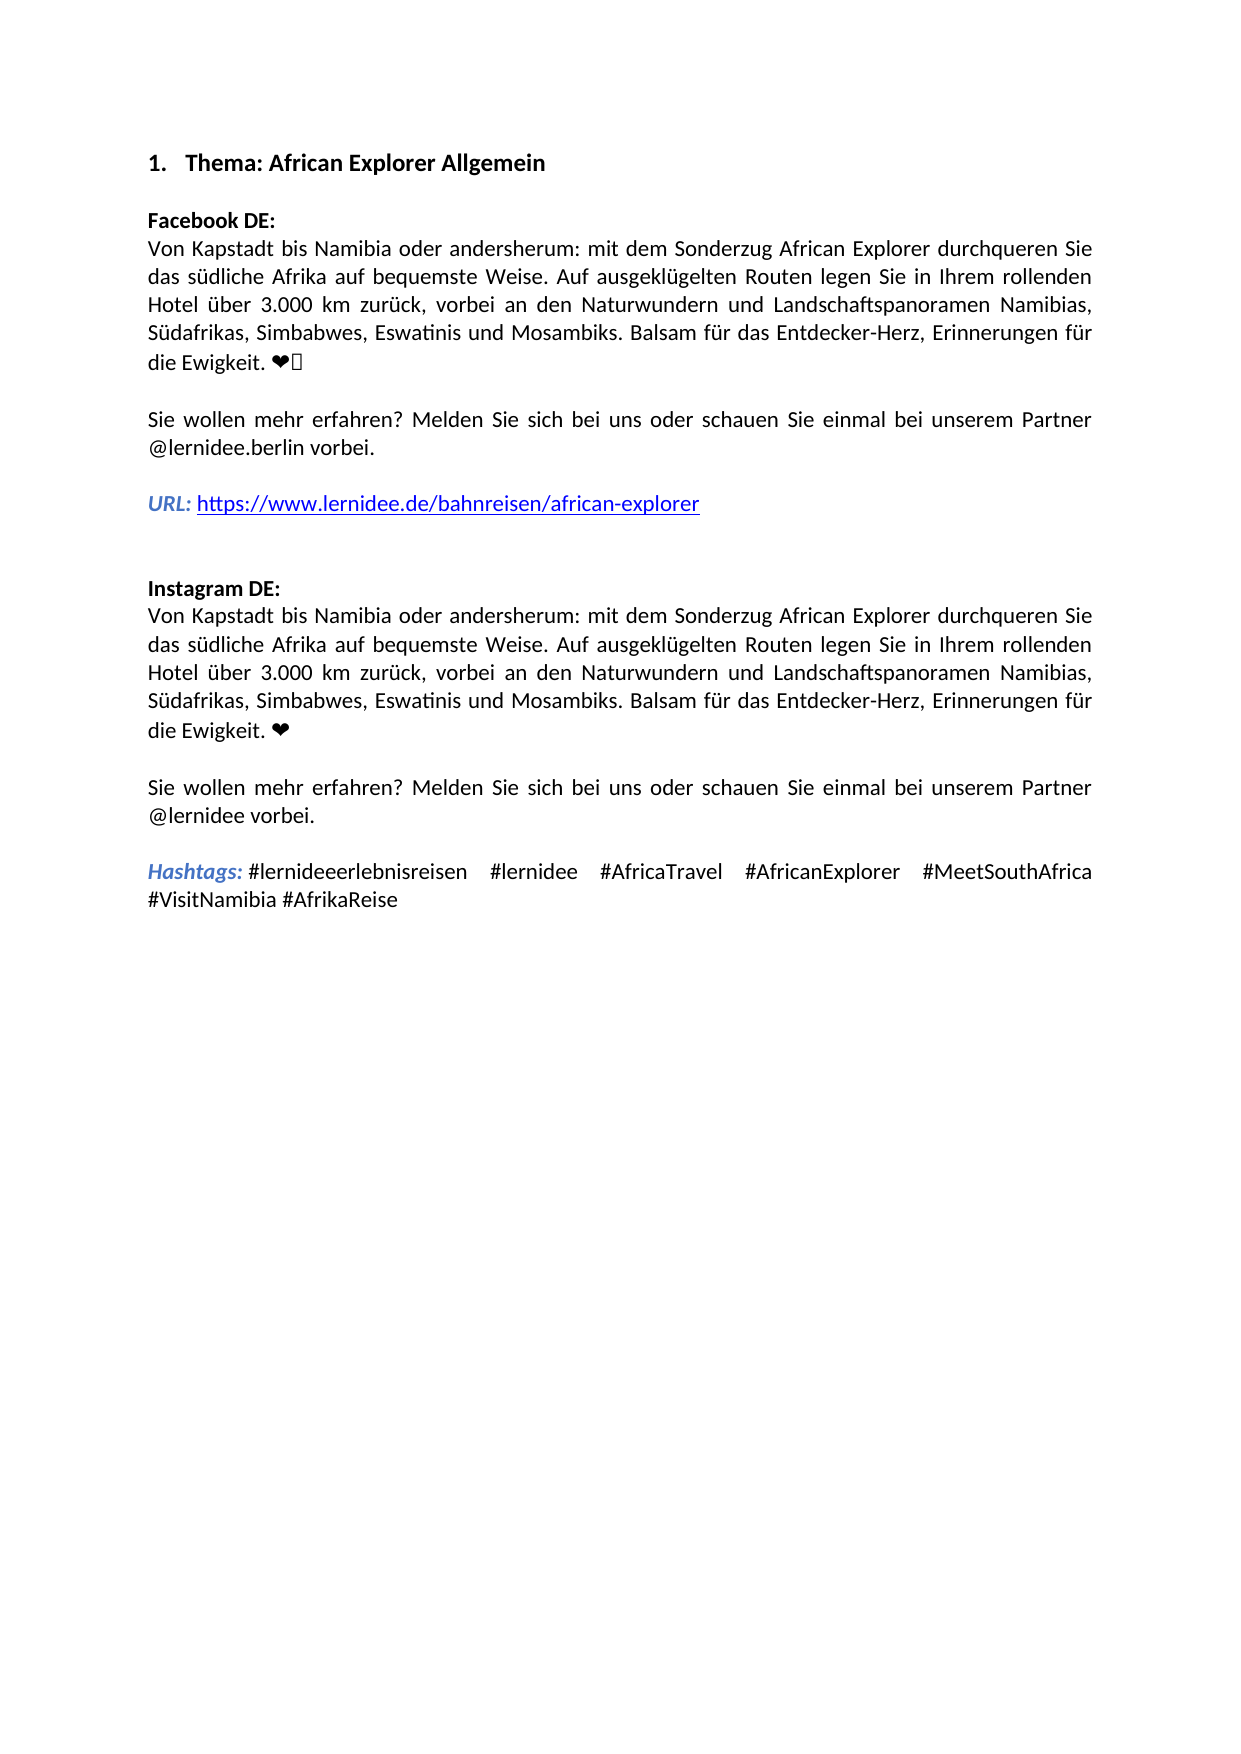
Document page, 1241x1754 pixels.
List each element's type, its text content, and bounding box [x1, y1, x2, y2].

text Instagram DE: [148, 574, 1093, 602]
text Facebook DE: [148, 206, 1093, 234]
text Von Kapstadt bis Namibia oder andersherum: mit dem Sonderzug African Explorer durchqueren Sie das südliche Afrika auf bequemste Weise. Auf ausgeklügelten Routen legen Sie in Ihrem rollenden Hotel über 3.000 km zurück, vorbei an den Naturwundern und Landschaftspanoramen Namibias, Südafrikas, Simbabwes, Eswatinis und Mosambiks. Balsam für das Entdecker-Herz, Erinnerungen für die Ewigkeit. ❤🚂 [148, 234, 1093, 377]
text Sie wollen mehr erfahren? Melden Sie sich bei uns oder schauen Sie einmal bei unserem Partner @lernidee.berlin vorbei. [148, 406, 1093, 462]
list Thema: African Explorer Allgemein [148, 148, 1093, 178]
text Von Kapstadt bis Namibia oder andersherum: mit dem Sonderzug African Explorer durchqueren Sie das südliche Afrika auf bequemste Weise. Auf ausgeklügelten Routen legen Sie in Ihrem rollenden Hotel über 3.000 km zurück, vorbei an den Naturwundern und Landschaftspanoramen Namibias, Südafrikas, Simbabwes, Eswatinis und Mosambiks. Balsam für das Entdecker-Herz, Erinnerungen für die Ewigkeit. ❤🚂 [148, 602, 1093, 745]
text URL: https://www.lernidee.de/bahnreisen/african-explorer [148, 489, 1093, 518]
text Hashtags: #lernideeerlebnisreisen #lernidee #AfricaTravel #AfricanExplorer #MeetSouthAfrica #VisitNamibia #AfrikaReise [148, 857, 1093, 913]
text Sie wollen mehr erfahren? Melden Sie sich bei uns oder schauen Sie einmal bei unserem Partner @lernidee vorbei. [148, 773, 1093, 829]
